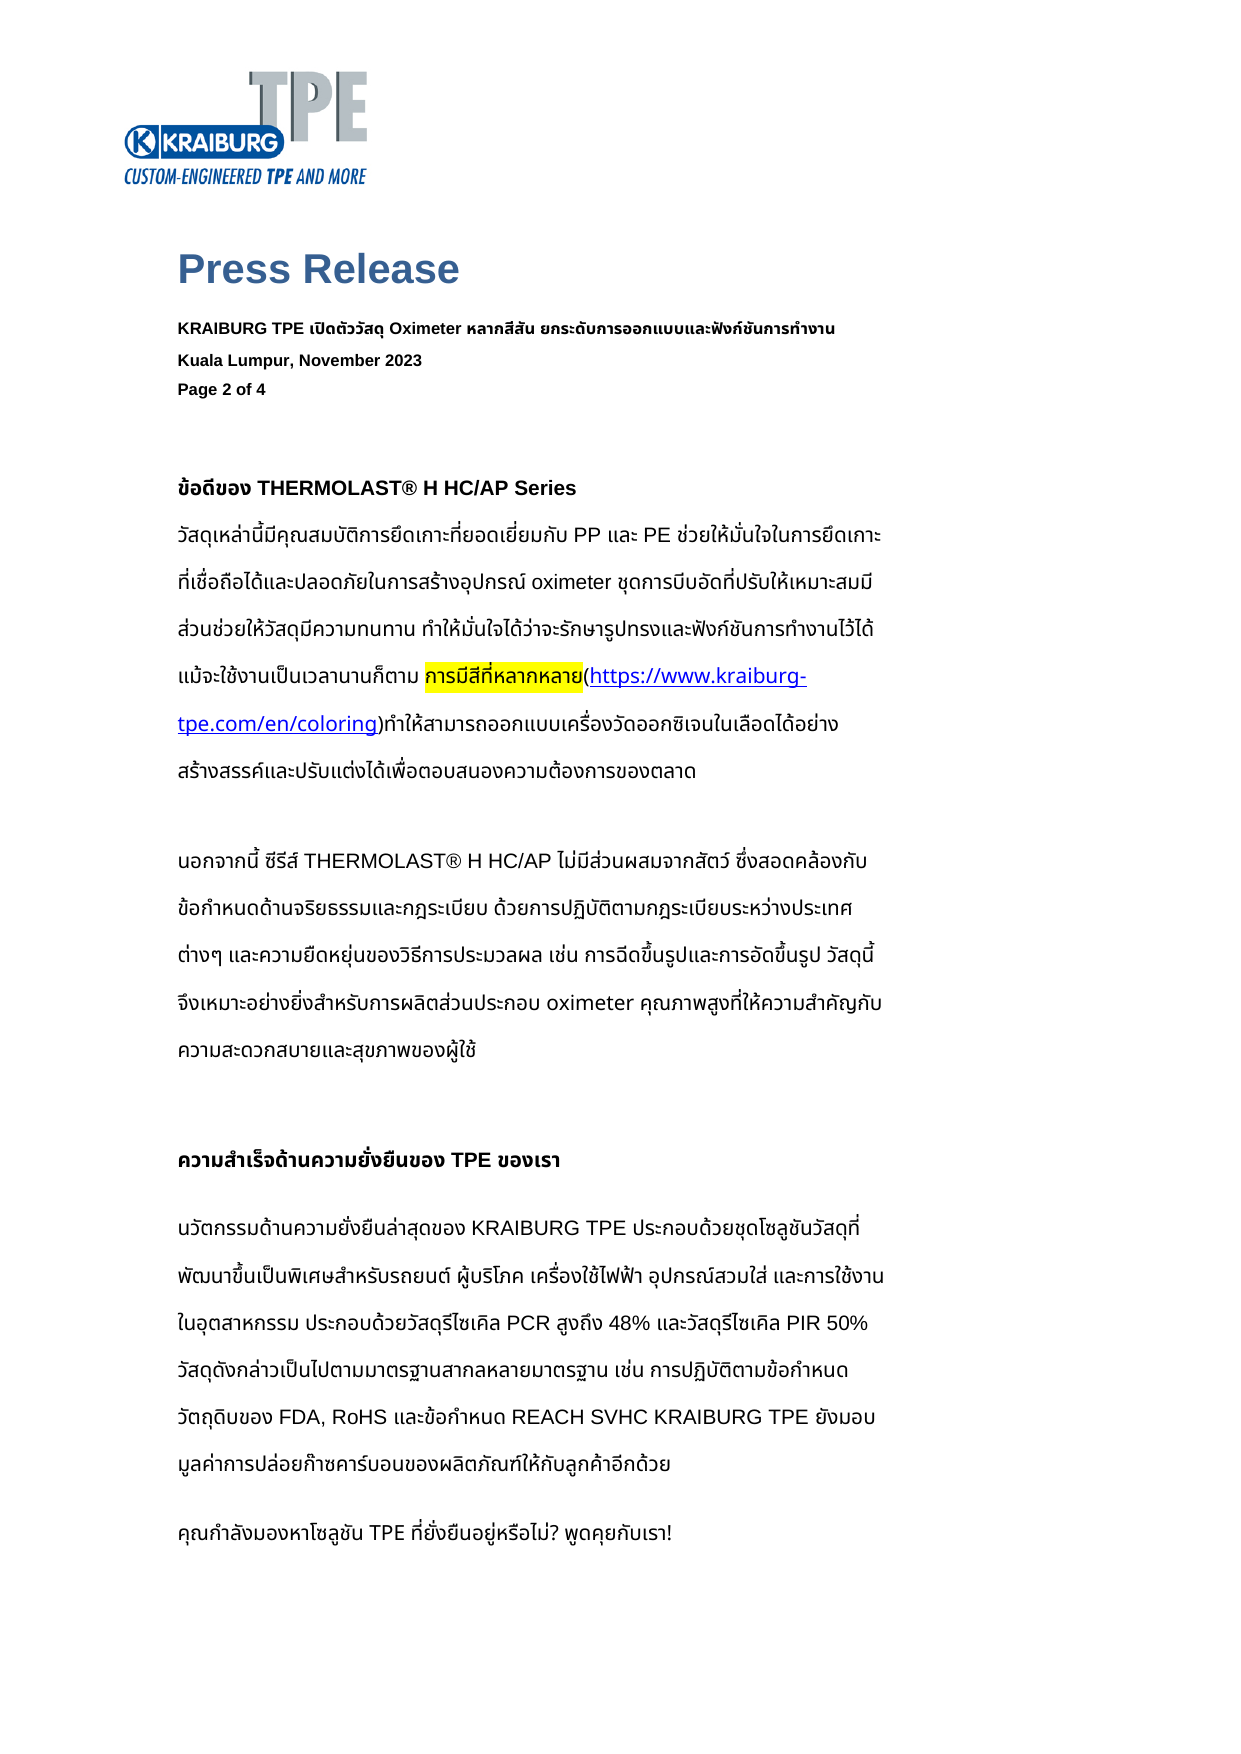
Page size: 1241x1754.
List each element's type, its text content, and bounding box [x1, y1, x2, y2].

text ข้อดีของ THERMOLAST® H HC/AP Series [177, 473, 886, 504]
text คุณกำลังมองหาโซลูชัน TPE ที่ยั่งยืนอยู่หรือไม่? พูดคุยกับเรา! [177, 1518, 886, 1549]
text วัสดุเหล่านี้มีคุณสมบัติการยึดเกาะที่ยอดเยี่ยมกับ PP และ PE ช่วยให้มั่นใจในการยึดเกาะที่เชื่อถือได้และปลอดภัยในการสร้างอุปกรณ์ oximeter ชุดการบีบอัดที่ปรับให้เหมาะสมมีส่วนช่วยให้วัสดุมีความทนทาน ทำให้มั่นใจได้ว่าจะรักษารูปทรงและฟังก์ชันการทำงานไว้ได้แม้จะใช้งานเป็นเวลานานก็ตาม การมีสีที่หลากหลาย(https://www.kraiburg-tpe.com/en/coloring)ทำให้สามารถออกแบบเครื่องวัดออกซิเจนในเลือดได้อย่างสร้างสรรค์และปรับแต่งได้เพื่อตอบสนองความต้องการของตลาด [177, 520, 886, 788]
text นอกจากนี้ ซีรีส์ THERMOLAST® H HC/AP ไม่มีส่วนผสมจากสัตว์ ซึ่งสอดคล้องกับข้อกำหนดด้านจริยธรรมและกฎระเบียบ ด้วยการปฏิบัติตามกฎระเบียบระหว่างประเทศต่างๆ และความยืดหยุ่นของวิธีการประมวลผล เช่น การฉีดขึ้นรูปและการอัดขึ้นรูป วัสดุนี้จึงเหมาะอย่างยิ่งสำหรับการผลิตส่วนประกอบ oximeter คุณภาพสูงที่ให้ความสำคัญกับความสะดวกสบายและสุขภาพของผู้ใช้ [177, 846, 886, 1067]
text ความสำเร็จด้านความยั่งยืนของ TPE ของเรา [177, 1146, 886, 1177]
text นวัตกรรมด้านความยั่งยืนล่าสุดของ KRAIBURG TPE ประกอบด้วยชุดโซลูชันวัสดุที่พัฒนาขึ้นเป็นพิเศษสำหรับรถยนต์ ผู้บริโภค เครื่องใช้ไฟฟ้า อุปกรณ์สวมใส่ และการใช้งานในอุตสาหกรรม ประกอบด้วยวัสดุรีไซเคิล PCR สูงถึง 48% และวัสดุรีไซเคิล PIR 50% วัสดุดังกล่าวเป็นไปตามมาตรฐานสากลหลายมาตรฐาน เช่น การปฏิบัติตามข้อกำหนดวัตถุดิบของ FDA, RoHS และข้อกำหนด REACH SVHC KRAIBURG TPE ยังมอบมูลค่าการปล่อยก๊าซคาร์บอนของผลิตภัณฑ์ให้กับลูกค้าอีกด้วย [177, 1214, 886, 1481]
picture [112, 55, 379, 200]
